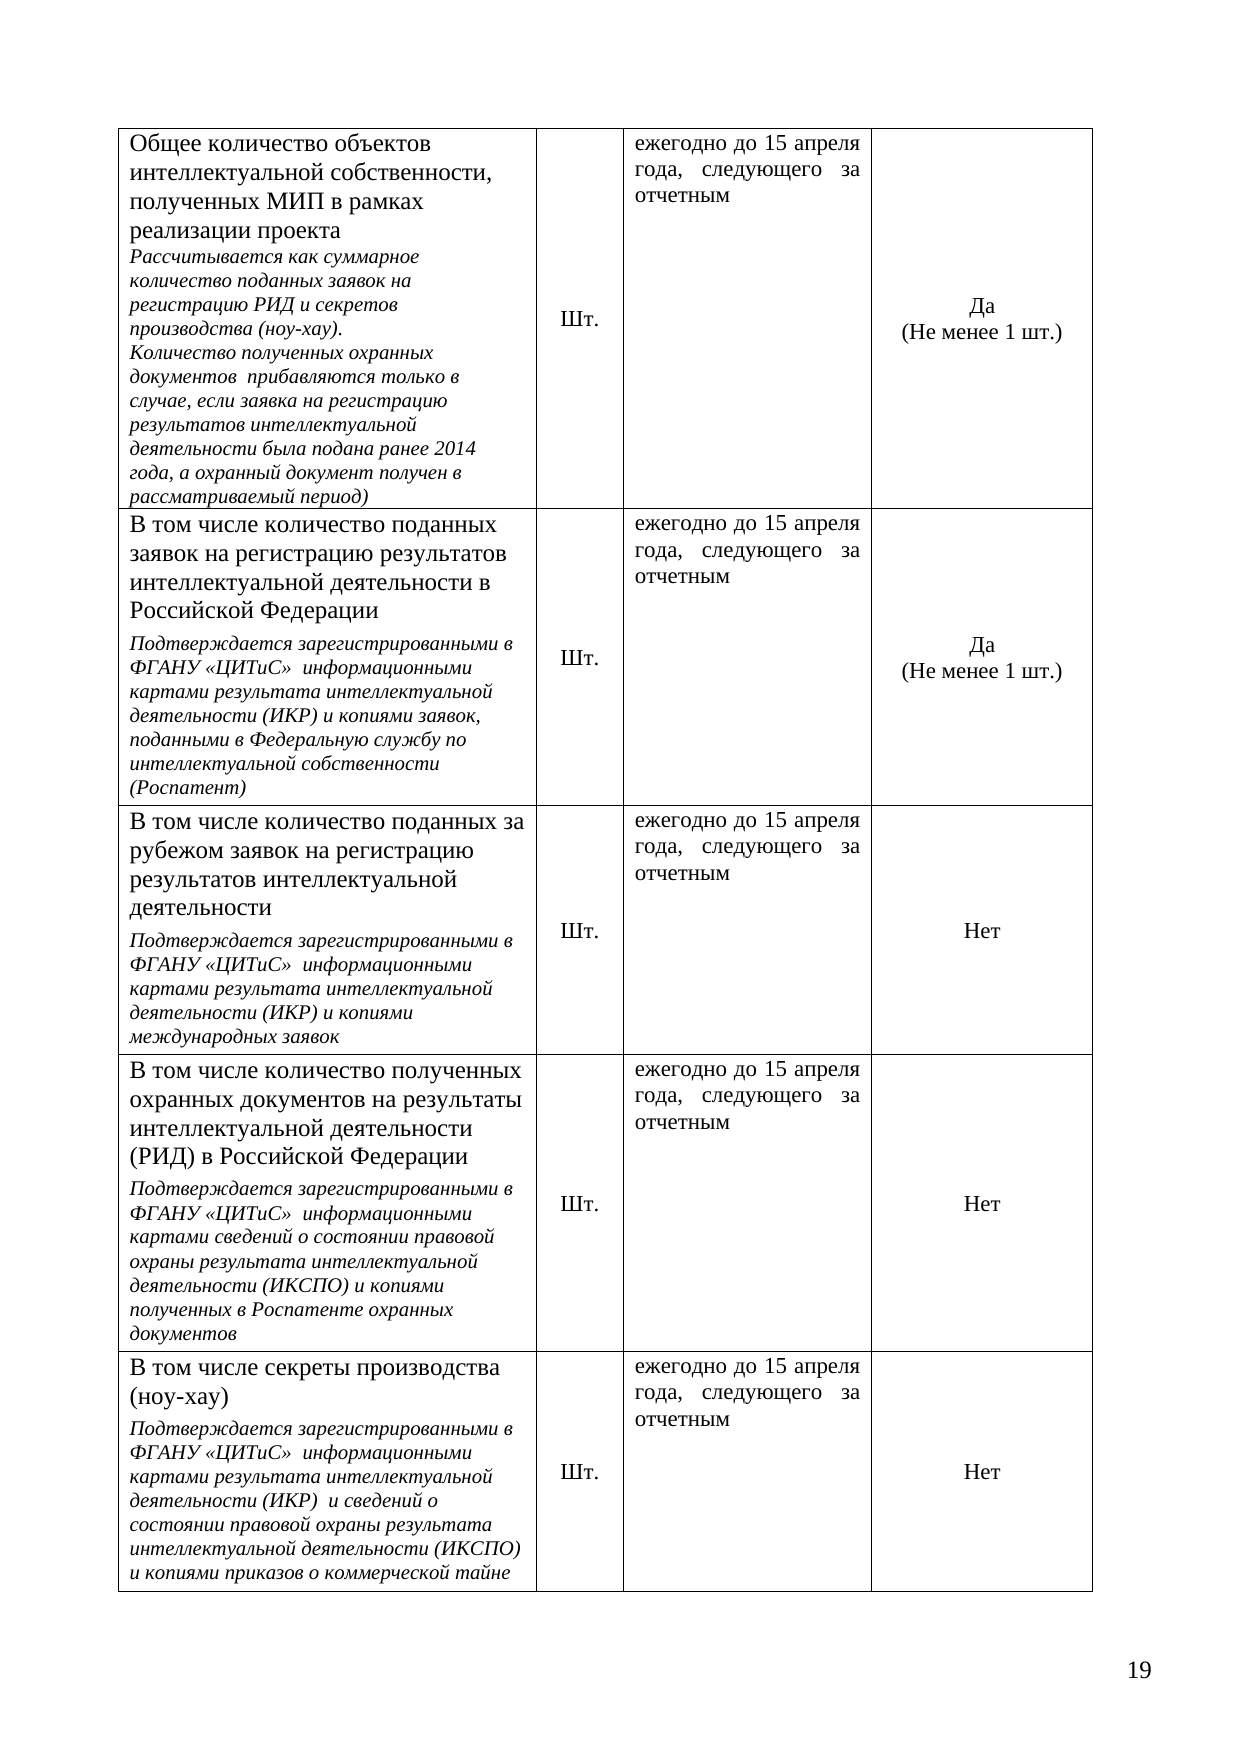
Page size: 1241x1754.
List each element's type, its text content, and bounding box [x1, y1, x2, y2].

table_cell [624, 1352, 871, 1591]
table_cell Да (Не менее 1 шт.) [872, 509, 1092, 805]
table_cell Общее количество объектов интеллектуальной собственности, полученных МИП в рамках реализации проекта Рассчитывается как суммарное количество поданных заявок на регистрацию РИД и секретов производства (ноу-хау). Количество полученных охранных документов прибавляются только в случае, если заявка на регистрацию результатов интеллектуальной деятельности была подана ранее 2014 года, а охранный документ получен в рассматриваемый период) [119, 129, 536, 508]
table_cell В том числе количество поданных за рубежом заявок на регистрацию результатов интеллектуальной деятельности Подтверждается зарегистрированными в ФГАНУ «ЦИТиС» информационными картами результата интеллектуальной деятельности (ИКР) и копиями международных заявок [119, 806, 536, 1054]
table_cell Да (Не менее 1 шт.) [872, 129, 1092, 508]
table_cell Шт. [537, 129, 623, 508]
table_cell В том числе количество поданных заявок на регистрацию результатов интеллектуальной деятельности в Российской Федерации Подтверждается зарегистрированными в ФГАНУ «ЦИТиС» информационными картами результата интеллектуальной деятельности (ИКР) и копиями заявок, поданными в Федеральную службу по интеллектуальной собственности (Роспатент) [119, 509, 536, 805]
table_cell Шт. [537, 806, 623, 1054]
table_cell В том числе секреты производства (ноу-хау) Подтверждается зарегистрированными в ФГАНУ «ЦИТиС» информационными картами результата интеллектуальной деятельности (ИКР) и сведений о состоянии правовой охраны результата интеллектуальной деятельности (ИКСПО) и копиями приказов о коммерческой тайне [119, 1352, 536, 1591]
table_cell Шт. [537, 1352, 623, 1591]
table_cell Нет [872, 806, 1092, 1054]
table_cell ежегодно до 15 апреля года, следующего за отчетным [624, 1055, 871, 1351]
table_cell ежегодно до 15 апреля года, следующего за отчетным [624, 806, 871, 1054]
table_cell Шт. [537, 509, 623, 805]
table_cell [624, 129, 871, 508]
table_cell Шт. [537, 1055, 623, 1351]
table_cell Нет [872, 1352, 1092, 1591]
table_cell ежегодно до 15 апреля года, следующего за отчетным [624, 509, 871, 805]
table_cell Нет [872, 1055, 1092, 1351]
table_cell В том числе количество полученных охранных документов на результаты интеллектуальной деятельности (РИД) в Российской Федерации Подтверждается зарегистрированными в ФГАНУ «ЦИТиС» информационными картами сведений о состоянии правовой охраны результата интеллектуальной деятельности (ИКСПО) и копиями полученных в Роспатенте охранных документов [119, 1055, 536, 1351]
